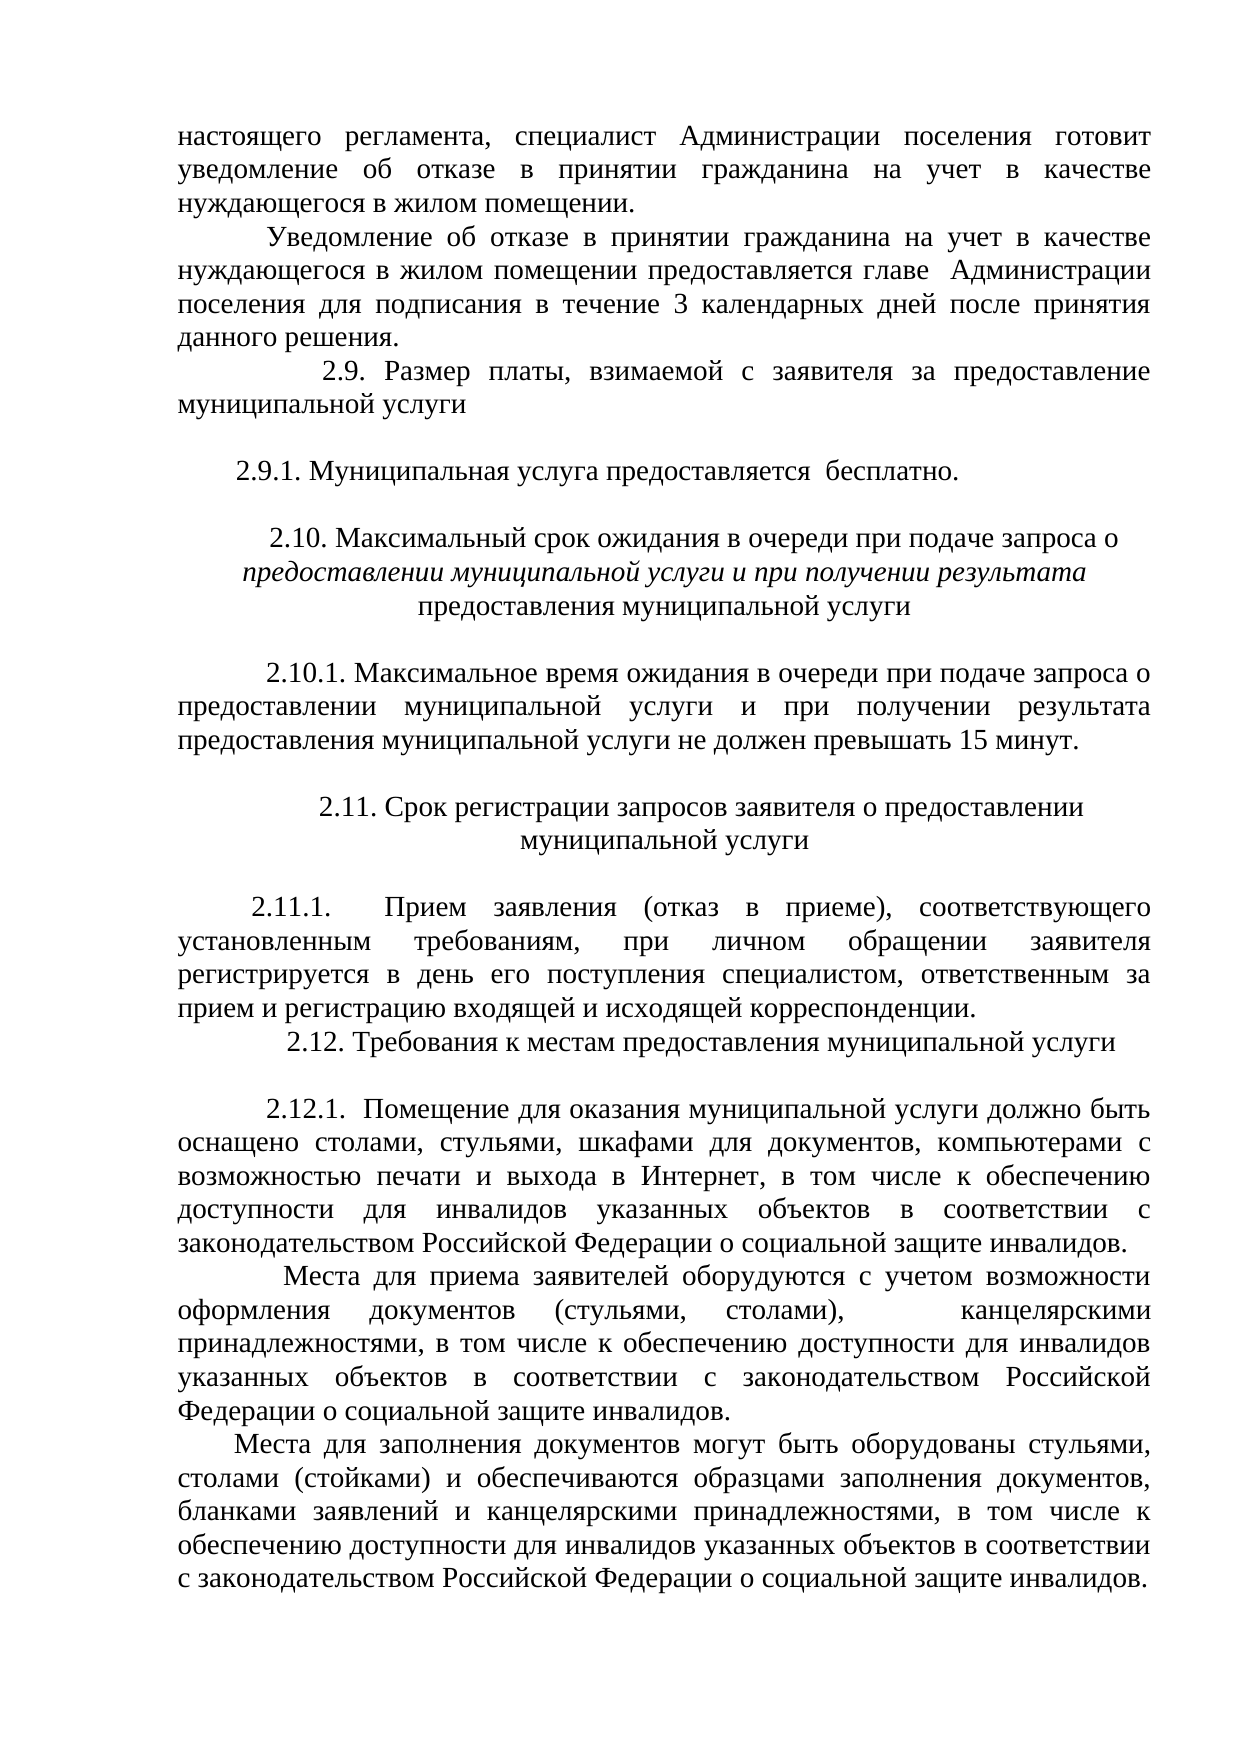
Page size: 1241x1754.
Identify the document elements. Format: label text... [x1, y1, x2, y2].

text 2.10.1. Максимальное время ожидания в очереди при подаче запроса о предоставлении муниципальной услуги и при получении результата предоставления муниципальной услуги не должен превышать 15 минут. [177, 655, 1152, 755]
text Места для заполнения документов могут быть оборудованы стульями, столами (стойками) и обеспечиваются образцами заполнения документов, бланками заявлений и канцелярскими принадлежностями, в том числе к обеспечению доступности для инвалидов указанных объектов в соответствии с законодательством Российской Федерации о социальной защите инвалидов. [177, 1426, 1152, 1594]
text Уведомление об отказе в принятии гражданина на учет в качестве нуждающегося в жилом помещении предоставляется главе Администрации поселения для подписания в течение 3 календарных дней после принятия данного решения. [177, 219, 1152, 353]
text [177, 118, 1152, 219]
text Места для приема заявителей оборудуются с учетом возможности оформления документов (стульями, столами), канцелярскими принадлежностями, в том числе к обеспечению доступности для инвалидов указанных объектов в соответствии с законодательством Российской Федерации о социальной защите инвалидов. [177, 1258, 1152, 1426]
text 2.12.1. Помещение для оказания муниципальной услуги должно быть оснащено столами, стульями, шкафами для документов, компьютерами с возможностью печати и выхода в Интернет, в том числе к обеспечению доступности для инвалидов указанных объектов в соответствии с законодательством Российской Федерации о социальной защите инвалидов. [177, 1091, 1152, 1258]
text 2.10. Максимальный срок ожидания в очереди при подаче запроса о предоставлении муниципальной услуги и при получении результата предоставления муниципальной услуги [177, 521, 1152, 621]
text 2.9.1. Муниципальная услуга предоставляется бесплатно. [177, 453, 1152, 487]
text 2.12. Требования к местам предоставления муниципальной услуги [177, 1024, 1152, 1057]
text 2.11.1. Прием заявления (отказ в приеме), соответствующего установленным требованиям, при личном обращении заявителя регистрируется в день его поступления специалистом, ответственным за прием и регистрацию входящей и исходящей корреспонденции. [177, 889, 1152, 1024]
text 2.9. Размер платы, взимаемой с заявителя за предоставление муниципальной услуги [177, 353, 1152, 420]
text 2.11. Срок регистрации запросов заявителя о предоставлении муниципальной услуги [177, 789, 1152, 856]
